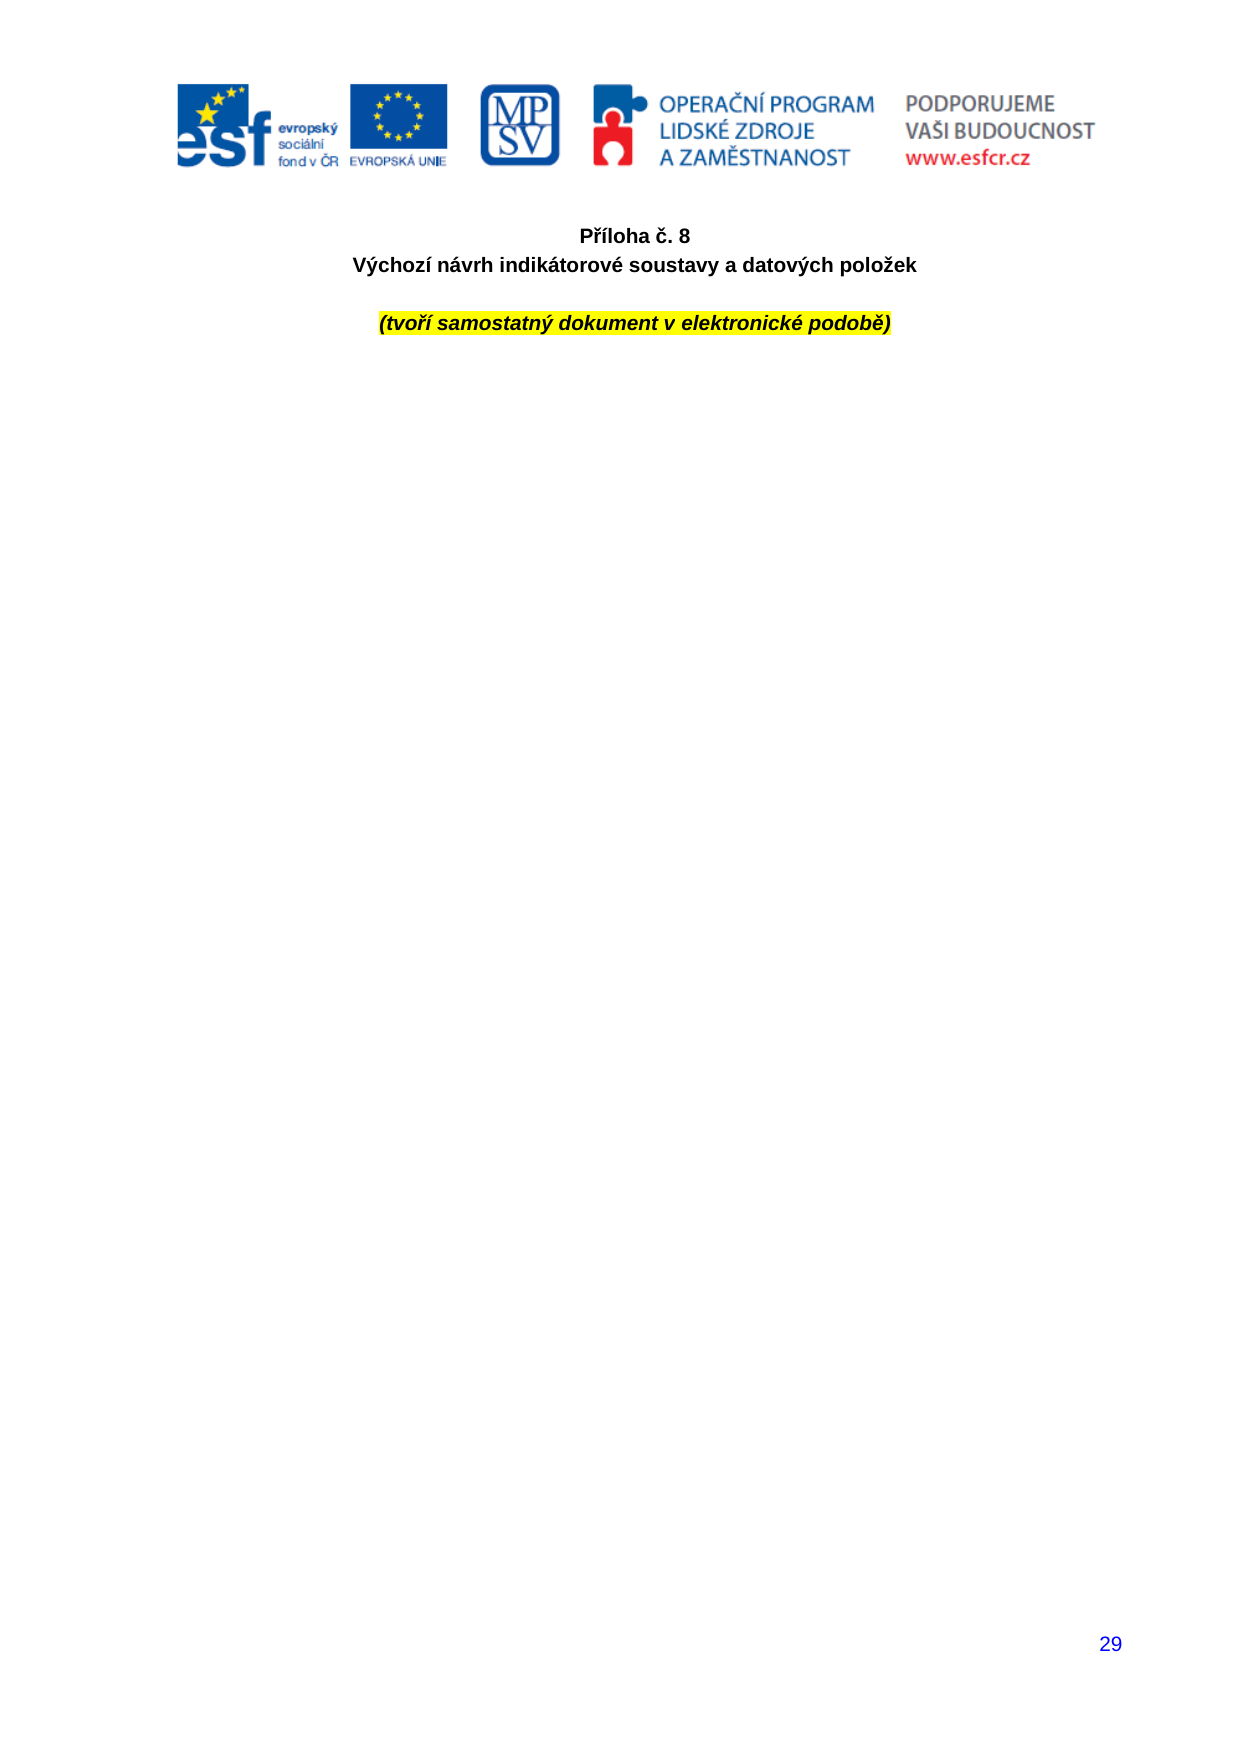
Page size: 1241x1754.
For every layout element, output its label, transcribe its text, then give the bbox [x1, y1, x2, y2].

text Příloha č. 8 [148, 218, 1122, 248]
text (tvoří samostatný dokument v elektronické podobě) [148, 306, 1122, 335]
text Výchozí návrh indikátorové soustavy a datových položek [148, 248, 1122, 277]
